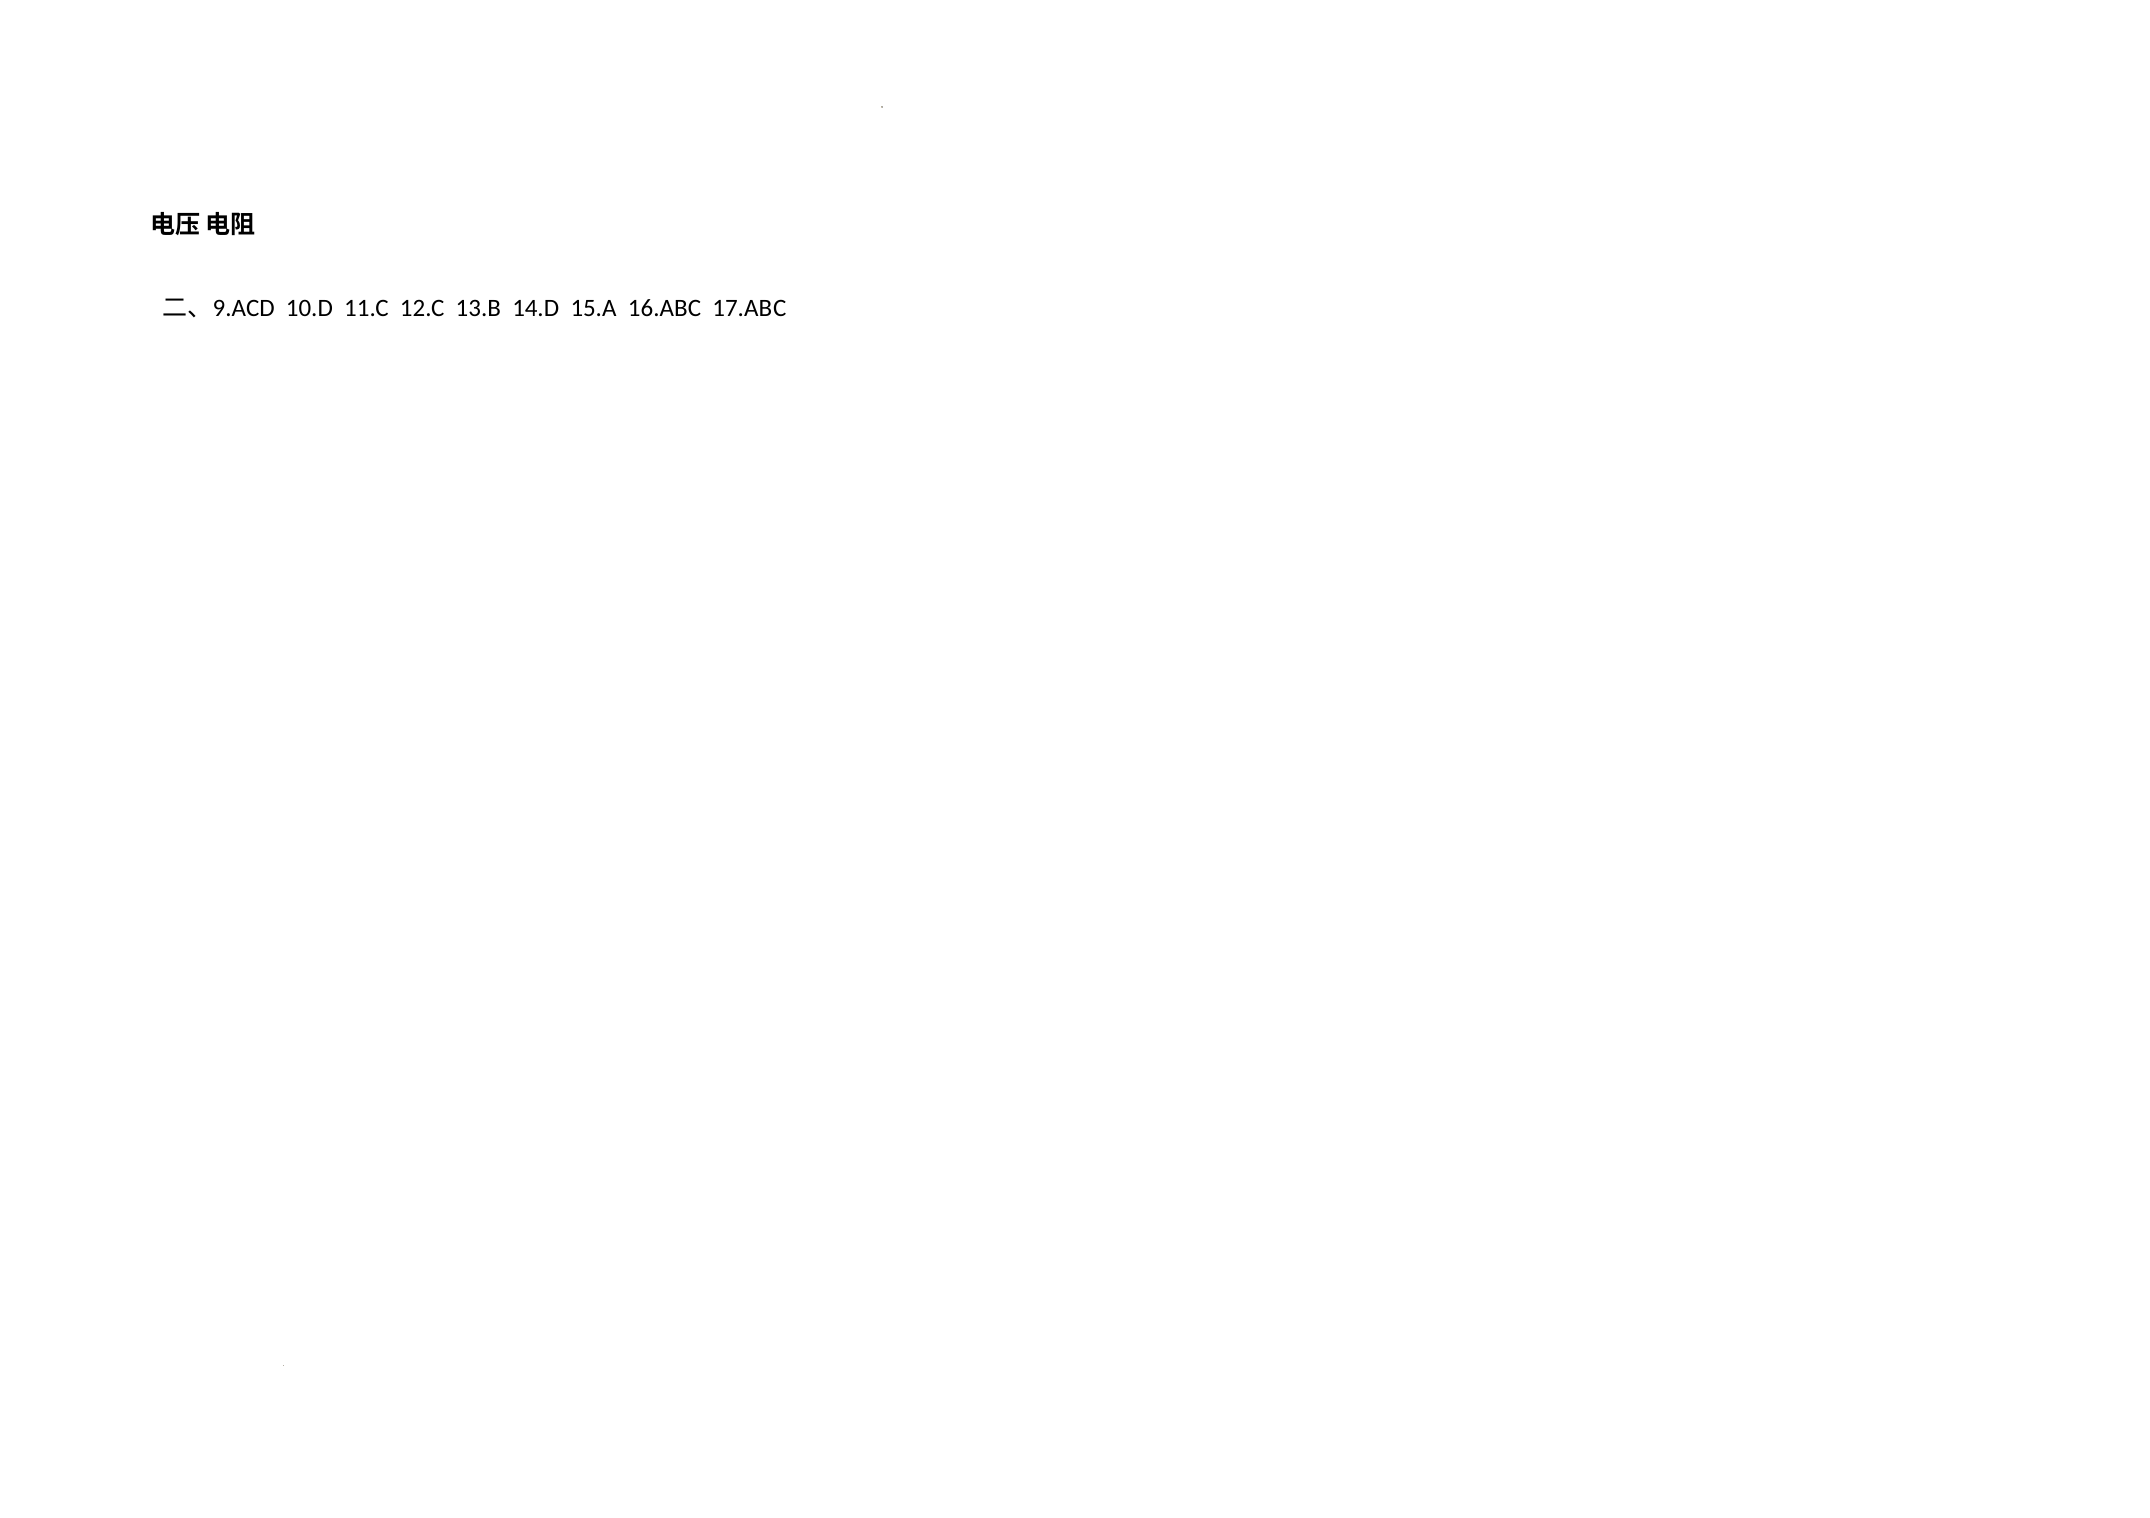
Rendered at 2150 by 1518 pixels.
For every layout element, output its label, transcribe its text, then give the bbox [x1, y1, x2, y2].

text 二、9.ACD 10.D 11.C 12.C 13.B 14.D 15.A 16.ABC 17.ABC [150, 273, 987, 338]
text 电压 电阻 [150, 190, 987, 255]
